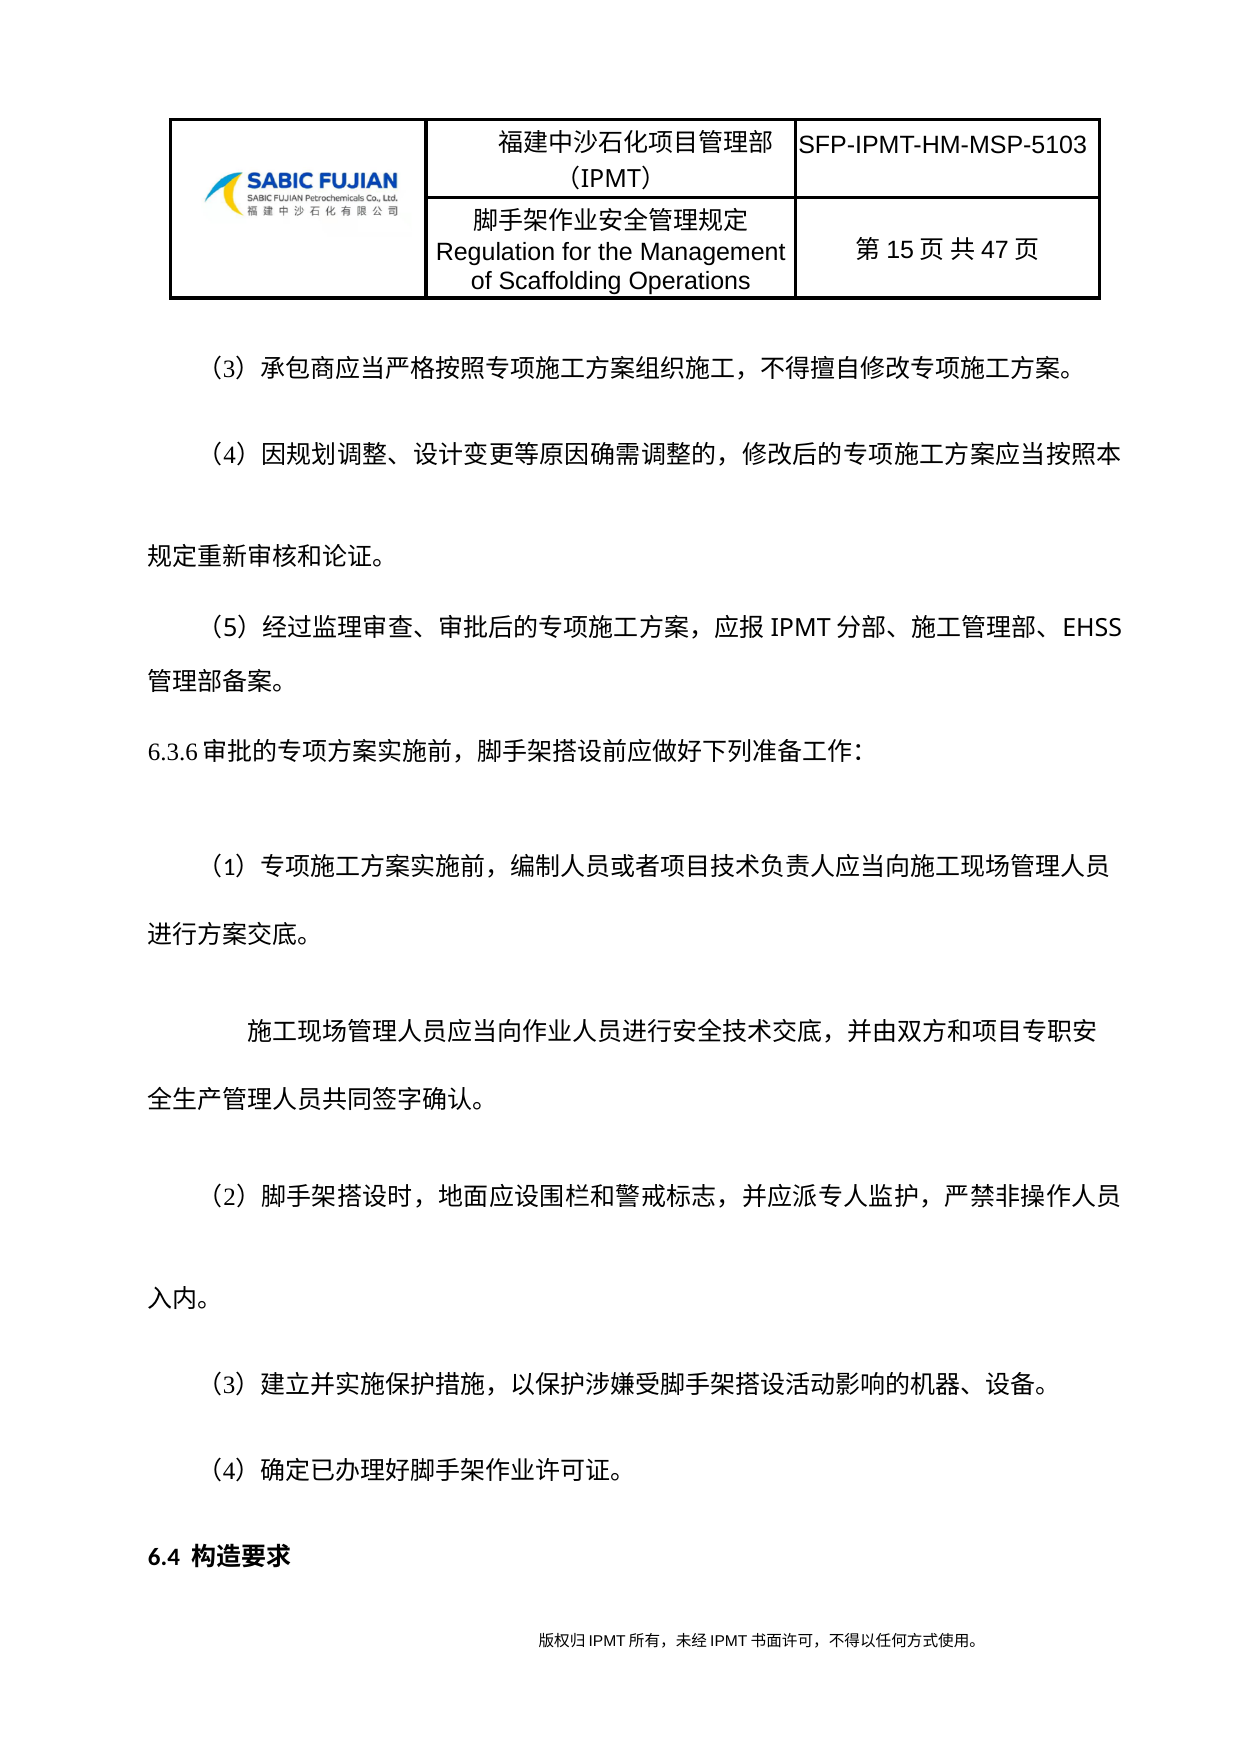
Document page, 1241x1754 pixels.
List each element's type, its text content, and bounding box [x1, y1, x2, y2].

text （4）确定已办理好脚手架作业许可证。 [148, 1435, 1122, 1503]
text （1）专项施工方案实施前，编制人员或者项目技术负责人应当向施工现场管理人员进行方案交底。 [148, 831, 1122, 967]
text （3）建立并实施保护措施，以保护涉嫌受脚手架搭设活动影响的机器、设备。 [148, 1349, 1122, 1417]
text 6.4 构造要求 [148, 1521, 1122, 1589]
text 6.3.6审批的专项方案实施前，脚手架搭设前应做好下列准备工作： [148, 716, 1122, 784]
text （2）脚手架搭设时，地面应设围栏和警戒标志，并应派专人监护，严禁非操作人员入内。 [148, 1161, 1122, 1331]
text （3）承包商应当严格按照专项施工方案组织施工，不得擅自修改专项施工方案。 [148, 333, 1122, 401]
picture [194, 152, 412, 237]
text 施工现场管理人员应当向作业人员进行安全技术交底，并由双方和项目专职安全生产管理人员共同签字确认。 [148, 996, 1122, 1132]
text （4）因规划调整、设计变更等原因确需调整的，修改后的专项施工方案应当按照本规定重新审核和论证。 [148, 419, 1122, 589]
text （5）经过监理审查、审批后的专项施工方案，应报IPMT分部、施工管理部、EHSS管理部备案。 [148, 607, 1122, 698]
